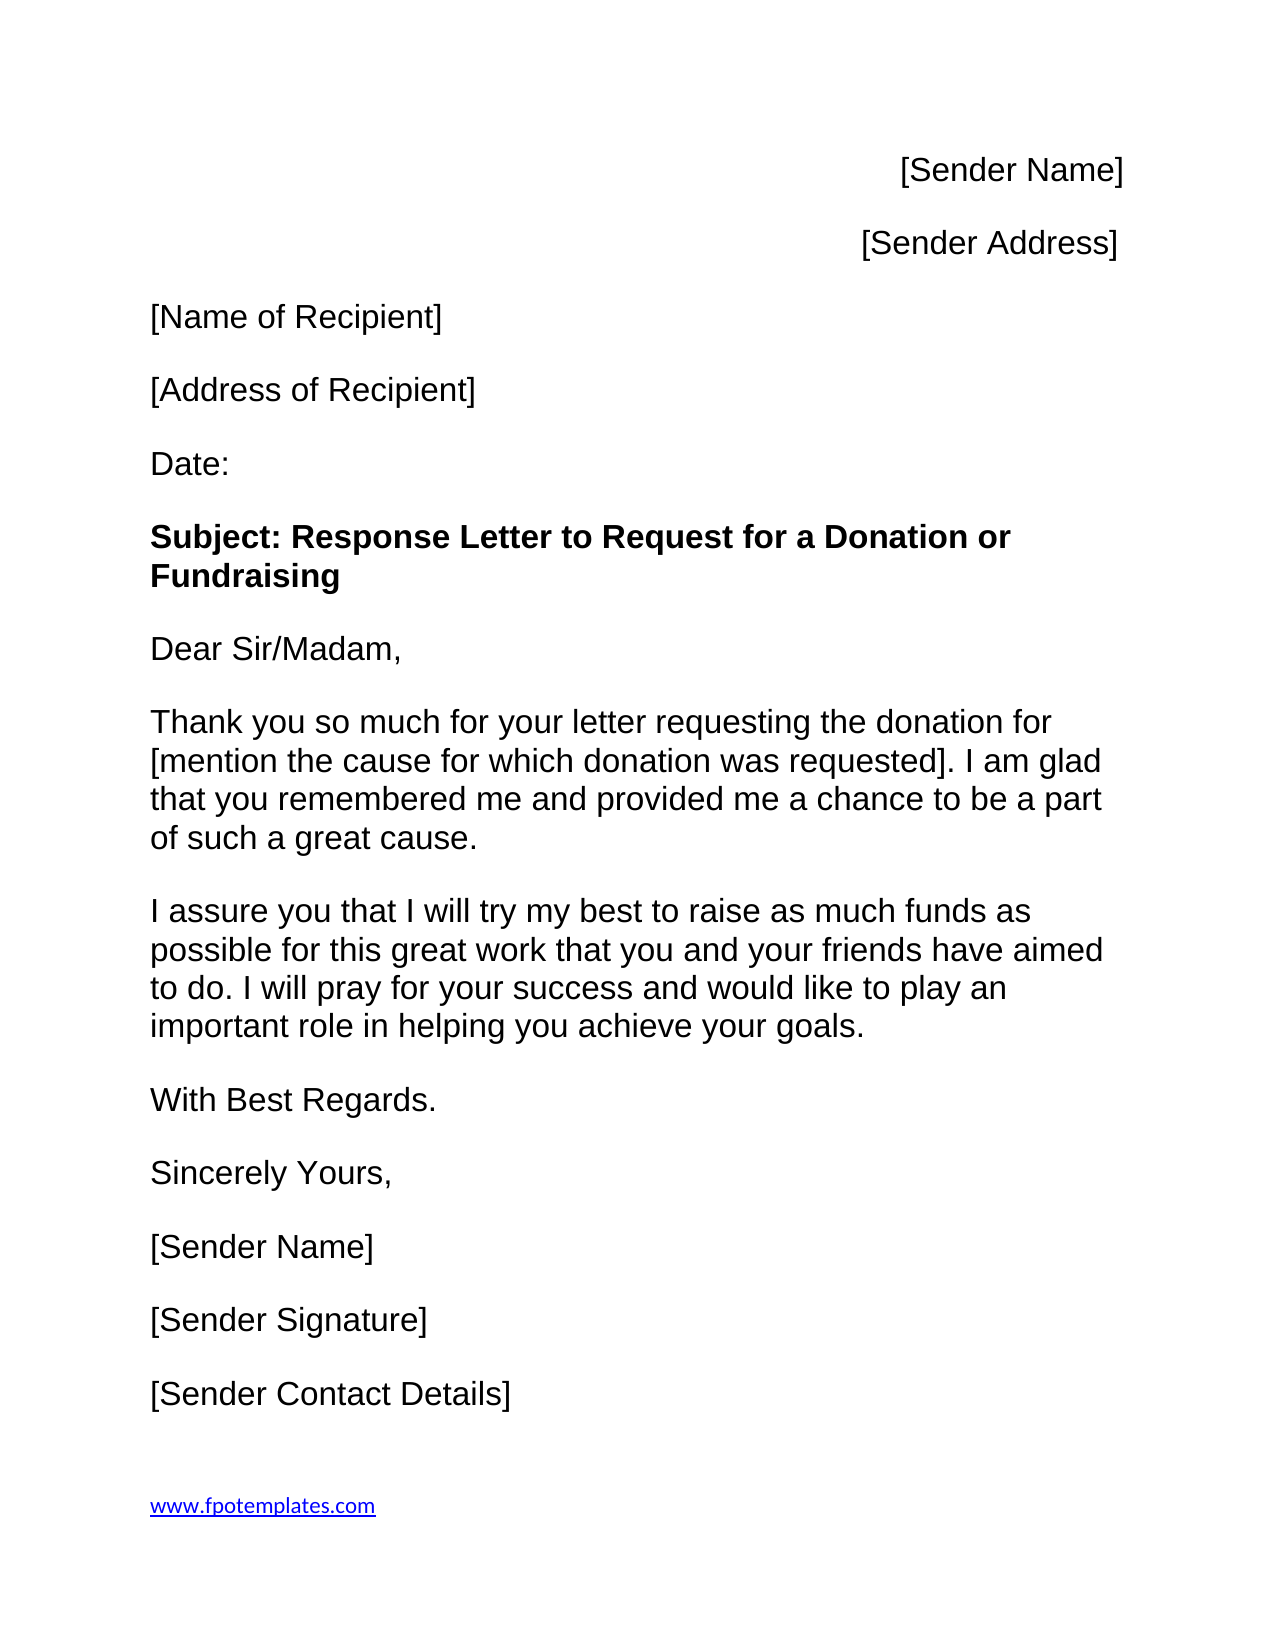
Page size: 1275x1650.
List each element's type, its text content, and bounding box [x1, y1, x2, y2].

text [Sender Signature] [150, 1300, 1125, 1339]
text Dear Sir/Madam, [150, 629, 1125, 667]
text Date: [150, 444, 1125, 482]
text With Best Regards. [150, 1080, 1125, 1118]
text Sincerely Yours, [150, 1153, 1125, 1192]
text I assure you that I will try my best to raise as much funds as possible for this great work that you and your friends have aimed to do. I will pray for your success and would like to play an important role in helping you achieve your goals. [150, 891, 1125, 1045]
text Subject: Response Letter to Request for a Donation or Fundraising [150, 517, 1125, 594]
text Thank you so much for your letter requesting the donation for [mention the cause for which donation was requested]. I am glad that you remembered me and provided me a chance to be a part of such a great cause. [150, 702, 1125, 856]
text [Sender Name] [150, 1227, 1125, 1265]
text [Sender Name] [150, 150, 1125, 188]
text [Address of Recipient] [150, 370, 1125, 409]
text [Sender Contact Details] [150, 1374, 1125, 1412]
text [Sender Address] [150, 223, 1125, 262]
text [Name of Recipient] [150, 297, 1125, 335]
